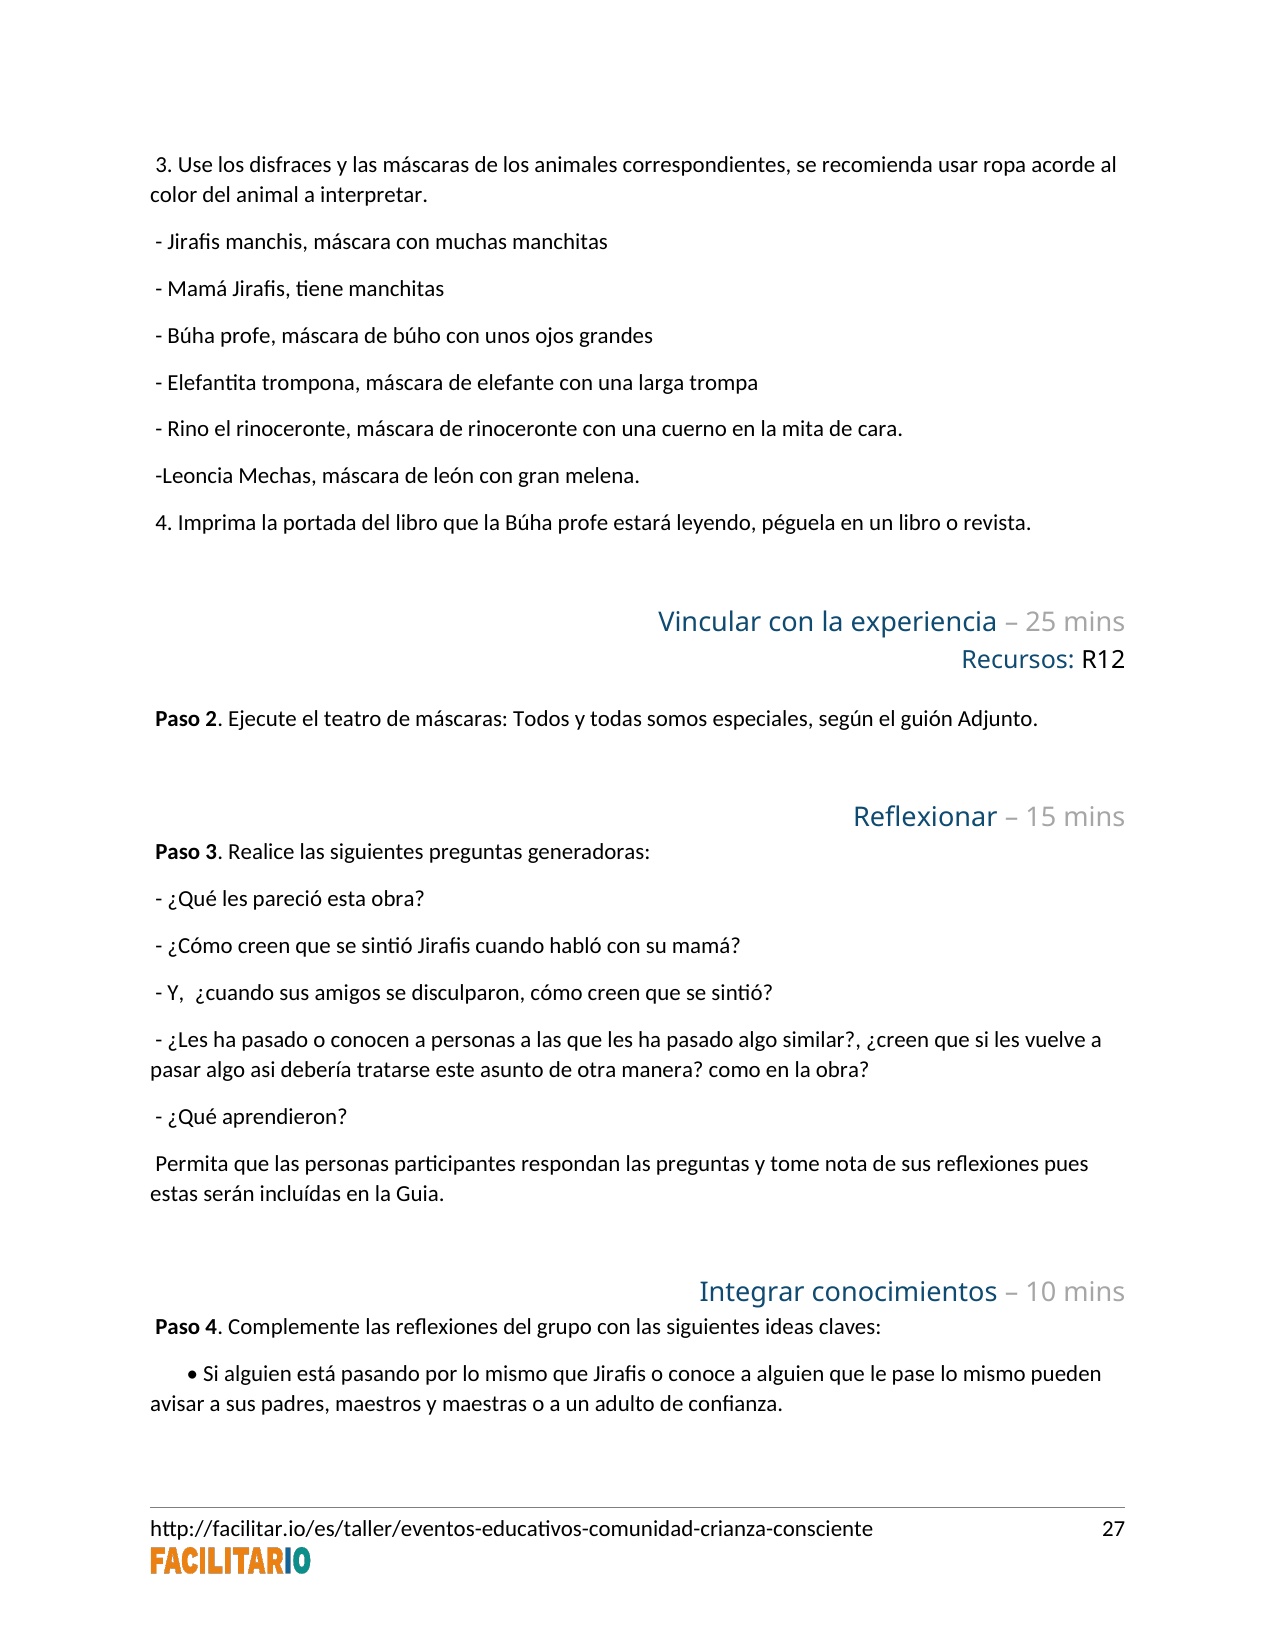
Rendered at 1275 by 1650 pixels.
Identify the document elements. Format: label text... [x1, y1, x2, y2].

text Paso 3. Realice las siguientes preguntas generadoras: [150, 837, 1125, 865]
text Paso 2. Ejecute el teatro de máscaras: Todos y todas somos especiales, según el guión Adjunto. [150, 704, 1125, 732]
text - Elefantita trompona, máscara de elefante con una larga trompa [150, 368, 1125, 396]
text 4. Imprima la portada del libro que la Búha profe estará leyendo, péguela en un libro o revista. [150, 508, 1125, 536]
text - ¿Qué aprendieron? [150, 1102, 1125, 1130]
subtitle Reflexionar – 15 mins [150, 797, 1125, 834]
text • Si alguien está pasando por lo mismo que Jirafis o conoce a alguien que le pase lo mismo pueden avisar a sus padres, maestros y maestras o a un adulto de confianza. [150, 1359, 1125, 1417]
picture [145, 1544, 315, 1576]
text - Y, ¿cuando sus amigos se disculparon, cómo creen que se sintió? [150, 978, 1125, 1006]
text - Búha profe, máscara de búho con unos ojos grandes [150, 321, 1125, 349]
text - ¿Qué les pareció esta obra? [150, 884, 1125, 912]
text 3. Use los disfraces y las máscaras de los animales correspondientes, se recomienda usar ropa acorde al color del animal a interpretar. [150, 150, 1125, 208]
text Recursos: R12 [150, 642, 1125, 676]
subtitle Vincular con la experiencia – 25 mins [150, 602, 1125, 639]
text - Jirafis manchis, máscara con muchas manchitas [150, 227, 1125, 255]
text - Rino el rinoceronte, máscara de rinoceronte con una cuerno en la mita de cara. [150, 414, 1125, 443]
text - Mamá Jirafis, tiene manchitas [150, 274, 1125, 302]
text - ¿Les ha pasado o conocen a personas a las que les ha pasado algo similar?, ¿creen que si les vuelve a pasar algo asi debería tratarse este asunto de otra manera? como en la obra? [150, 1025, 1125, 1083]
text - ¿Cómo creen que se sintió Jirafis cuando habló con su mamá? [150, 931, 1125, 959]
text -Leoncia Mechas, máscara de león con gran melena. [150, 461, 1125, 489]
text Paso 4. Complemente las reflexiones del grupo con las siguientes ideas claves: [150, 1312, 1125, 1340]
subtitle Integrar conocimientos – 10 mins [150, 1273, 1125, 1309]
text Permita que las personas participantes respondan las preguntas y tome nota de sus reflexiones pues estas serán incluídas en la Guia. [150, 1149, 1125, 1207]
